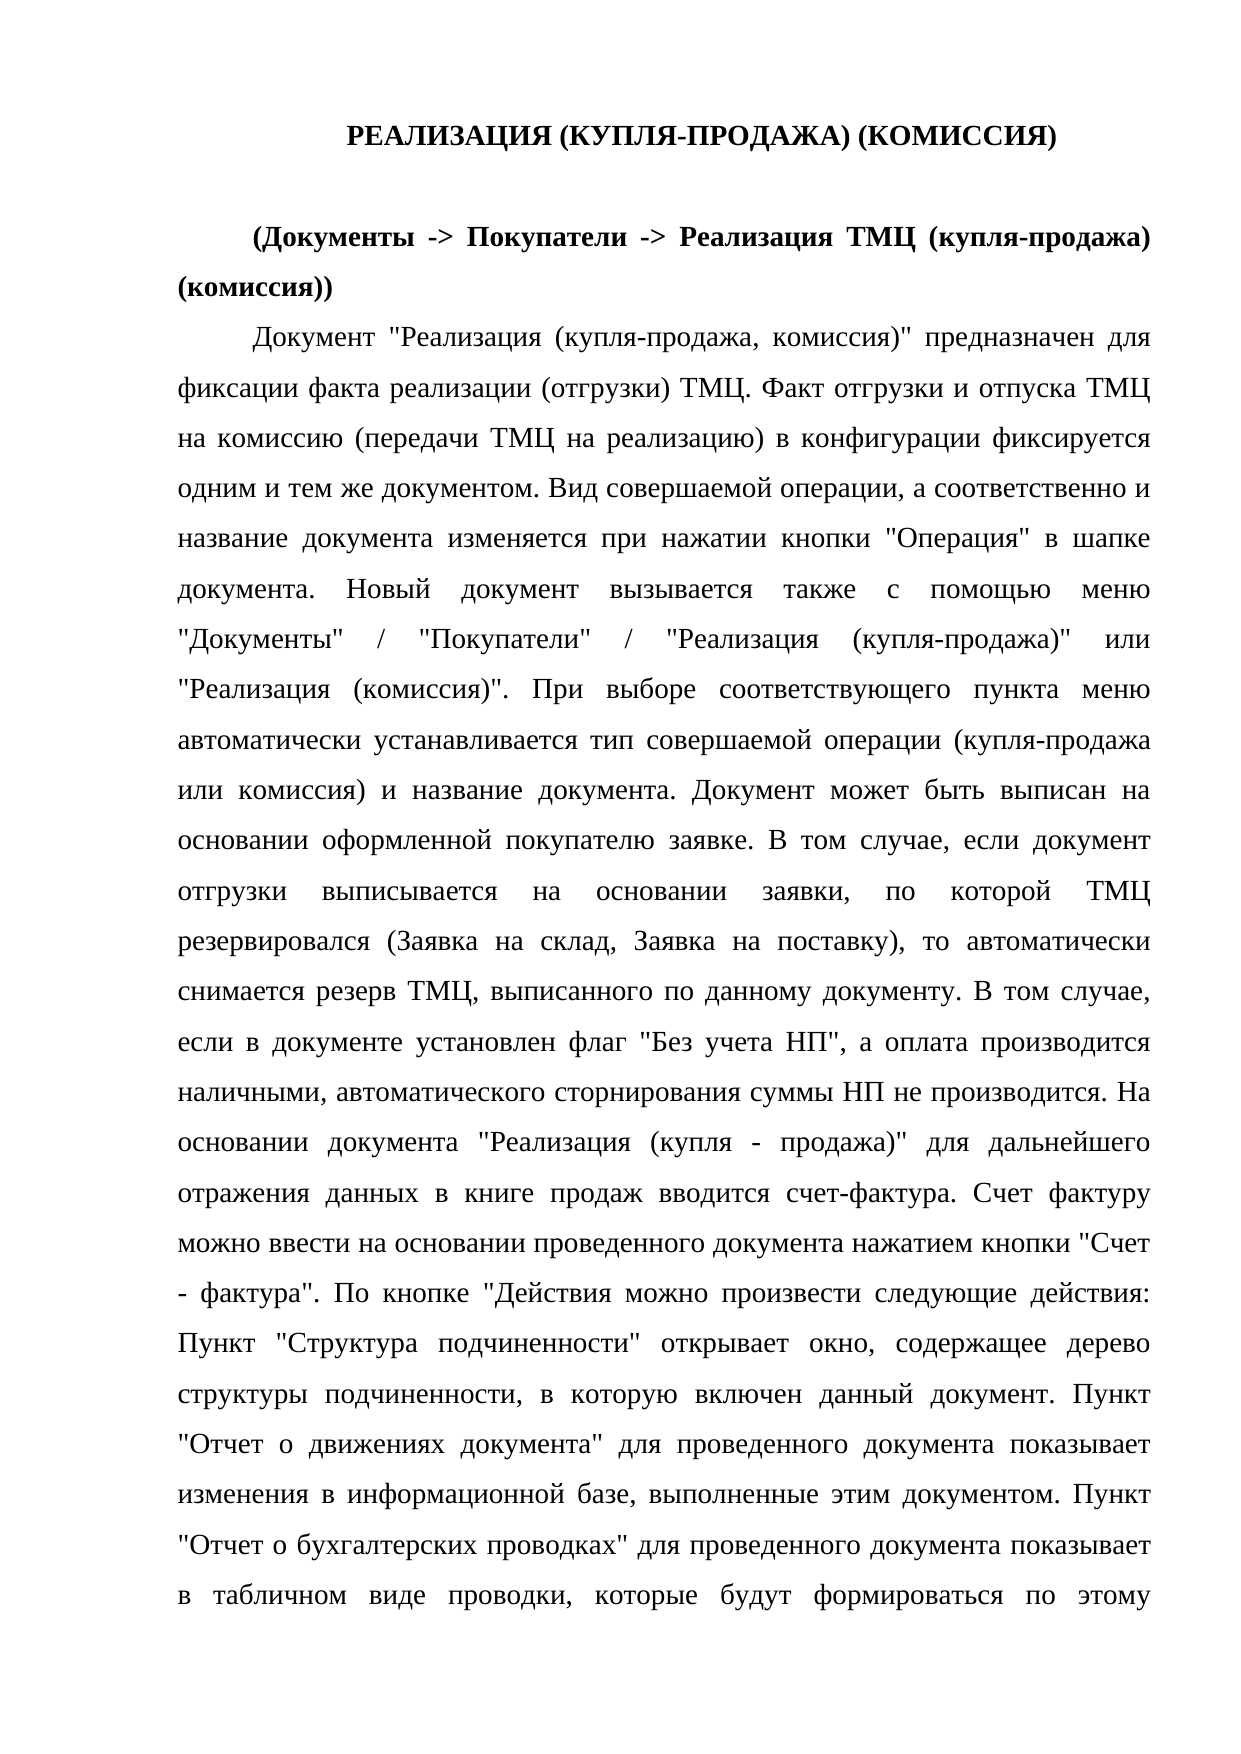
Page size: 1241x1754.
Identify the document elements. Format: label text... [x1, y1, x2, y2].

text РЕАЛИЗАЦИЯ (КУПЛЯ-ПРОДАЖА) (КОМИССИЯ) [177, 118, 1152, 152]
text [177, 319, 1152, 1611]
text (Документы -> Покупатели -> Реализация ТМЦ (купля-продажа) (комиссия)) [177, 219, 1152, 303]
